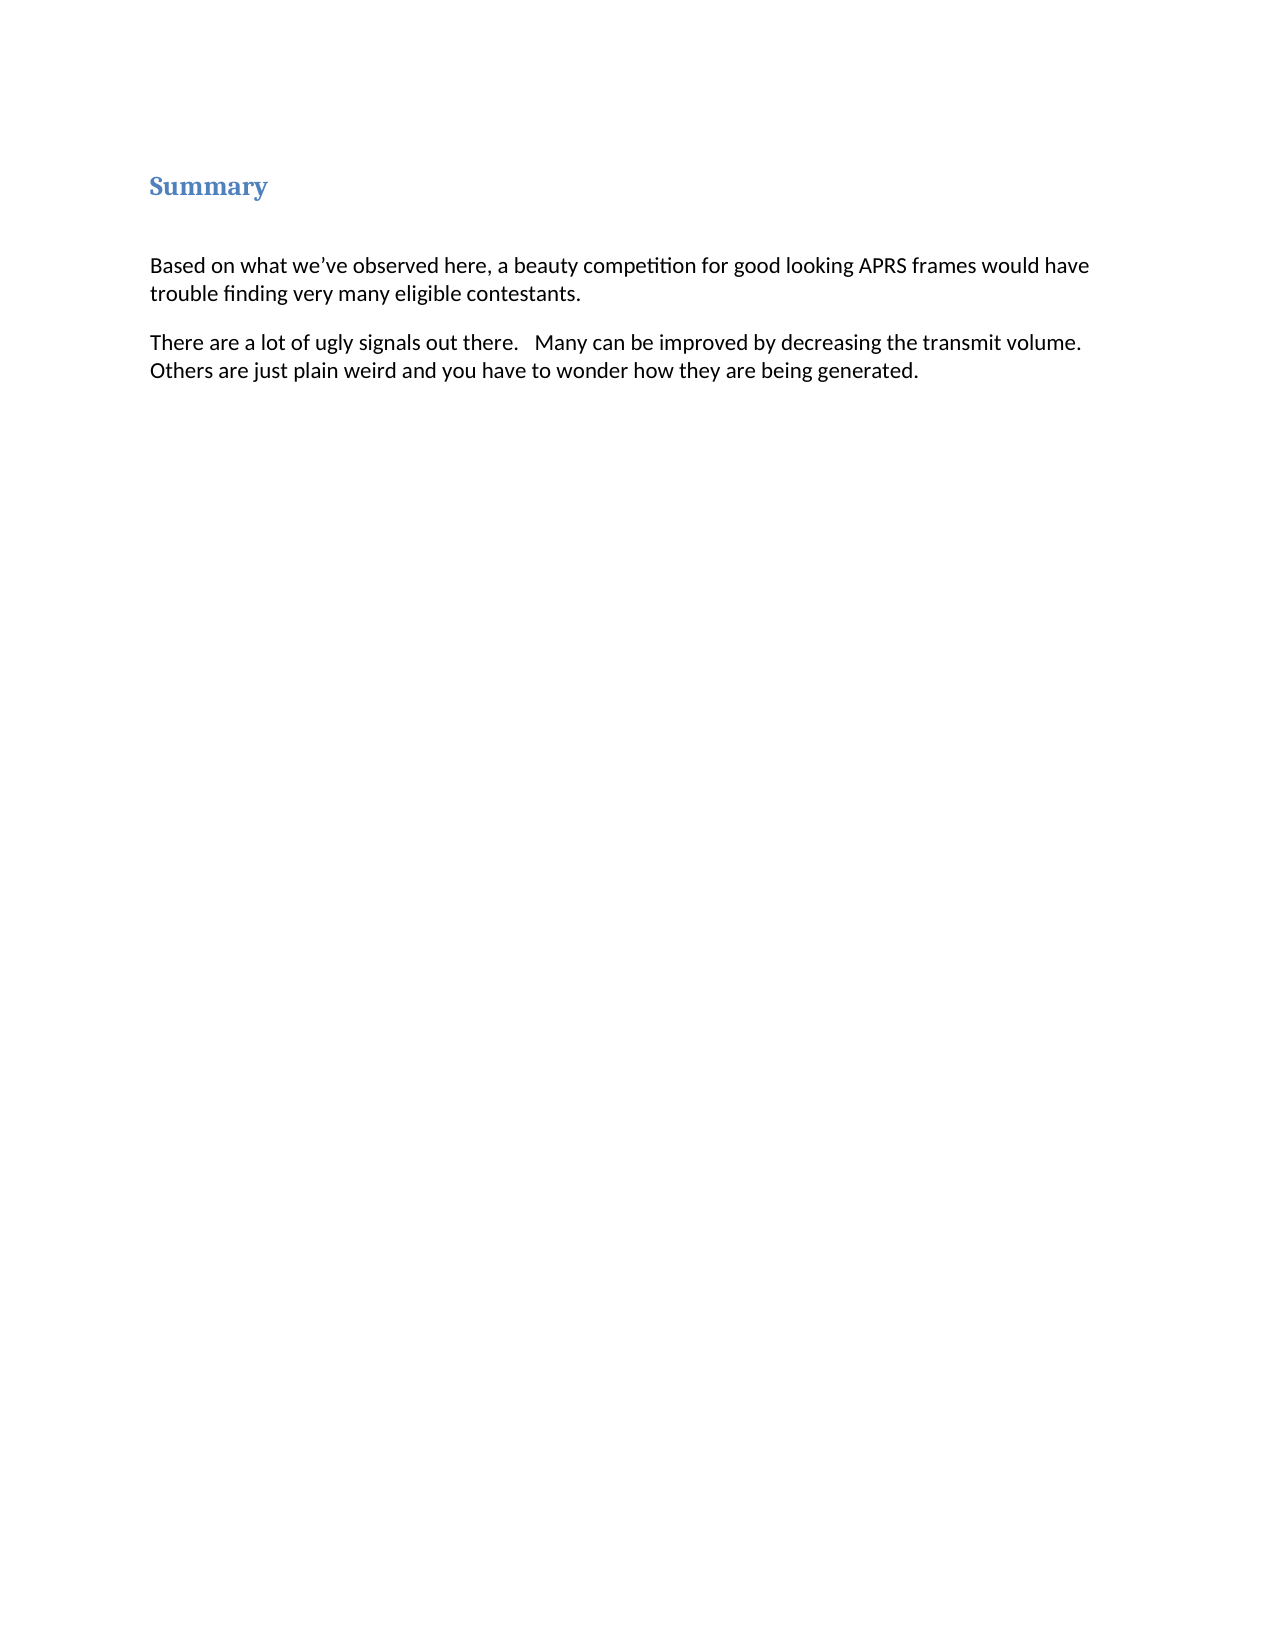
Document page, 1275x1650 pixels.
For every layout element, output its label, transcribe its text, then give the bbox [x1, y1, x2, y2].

subtitle Summary [150, 171, 1125, 202]
text There are a lot of ugly signals out there. Many can be improved by decreasing the transmit volume. Others are just plain weird and you have to wonder how they are being generated. [150, 328, 1125, 384]
text Based on what we’ve observed here, a beauty competition for good looking APRS frames would have trouble finding very many eligible contestants. [150, 251, 1125, 307]
